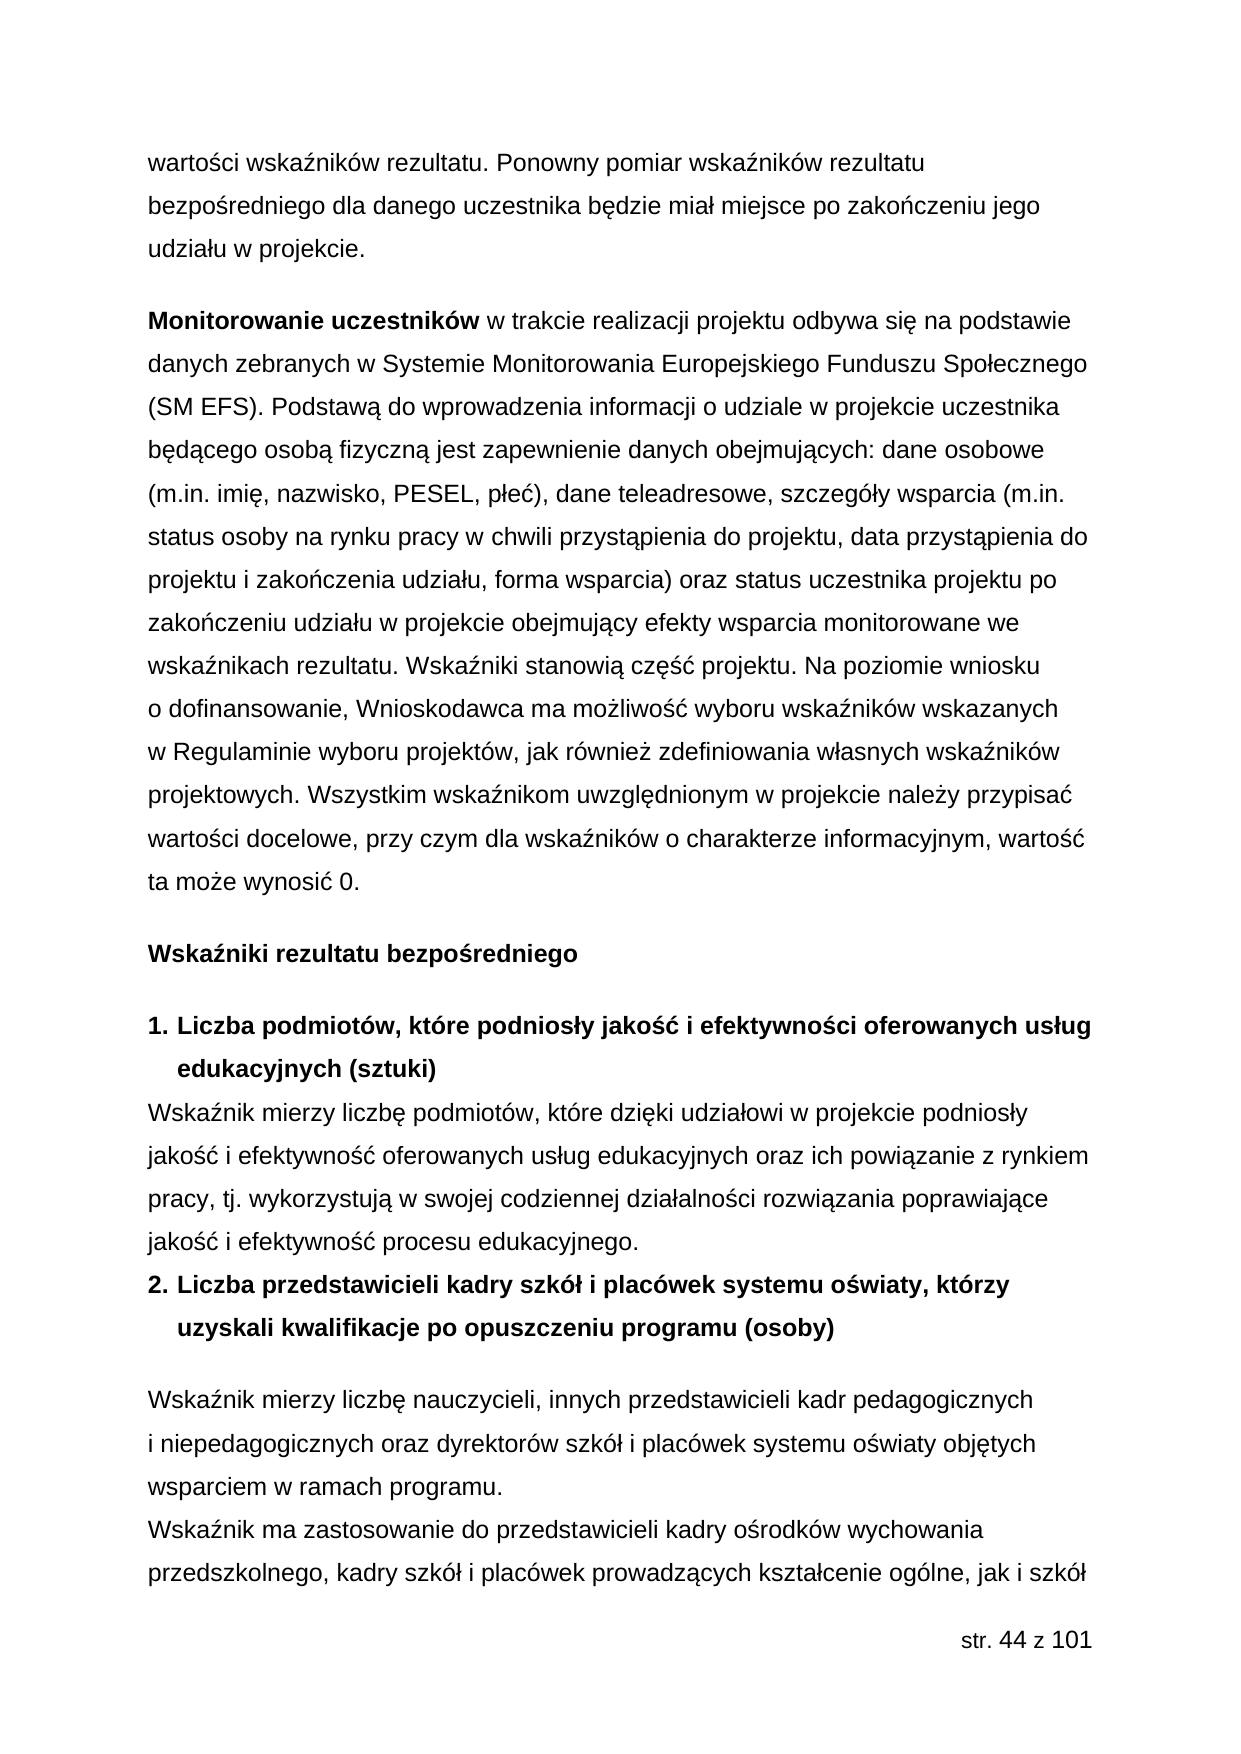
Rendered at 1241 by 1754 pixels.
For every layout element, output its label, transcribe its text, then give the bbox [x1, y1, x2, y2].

list Liczba podmiotów, które podniosły jakość i efektywności oferowanych usług edukacyjnych (sztuki) [148, 1011, 1093, 1083]
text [148, 148, 1093, 263]
text Wskaźniki rezultatu bezpośredniego [148, 939, 1093, 968]
list Liczba przedstawicieli kadry szkół i placówek systemu oświaty, którzy uzyskali kwalifikacje po opuszczeniu programu (osoby) [148, 1270, 1093, 1342]
text Wskaźnik mierzy liczbę podmiotów, które dzięki udziałowi w projekcie podniosły jakość i efektywność oferowanych usług edukacyjnych oraz ich powiązanie z rynkiem pracy, tj. wykorzystują w swojej codziennej działalności rozwiązania poprawiające jakość i efektywność procesu edukacyjnego. [148, 1098, 1093, 1256]
text Monitorowanie uczestników w trakcie realizacji projektu odbywa się na podstawie danych zebranych w Systemie Monitorowania Europejskiego Funduszu Społecznego (SM EFS). Podstawą do wprowadzenia informacji o udziale w projekcie uczestnika będącego osobą fizyczną jest zapewnienie danych obejmujących: dane osobowe (m.in. imię, nazwisko, PESEL, płeć), dane teleadresowe, szczegóły wsparcia (m.in. status osoby na rynku pracy w chwili przystąpienia do projektu, data przystąpienia do projektu i zakończenia udziału, forma wsparcia) oraz status uczestnika projektu po zakończeniu udziału w projekcie obejmujący efekty wsparcia monitorowane we wskaźnikach rezultatu. Wskaźniki stanowią część projektu. Na poziomie wniosku o dofinansowanie, Wnioskodawca ma możliwość wyboru wskaźników wskazanych w Regulaminie wyboru projektów, jak również zdefiniowania własnych wskaźników projektowych. Wszystkim wskaźnikom uwzględnionym w projekcie należy przypisać wartości docelowe, przy czym dla wskaźników o charakterze informacyjnym, wartość ta może wynosić 0. [148, 306, 1093, 896]
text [148, 1515, 1093, 1587]
text Wskaźnik mierzy liczbę nauczycieli, innych przedstawicieli kadr pedagogicznych i niepedagogicznych oraz dyrektorów szkół i placówek systemu oświaty objętych wsparciem w ramach programu. [148, 1386, 1093, 1501]
